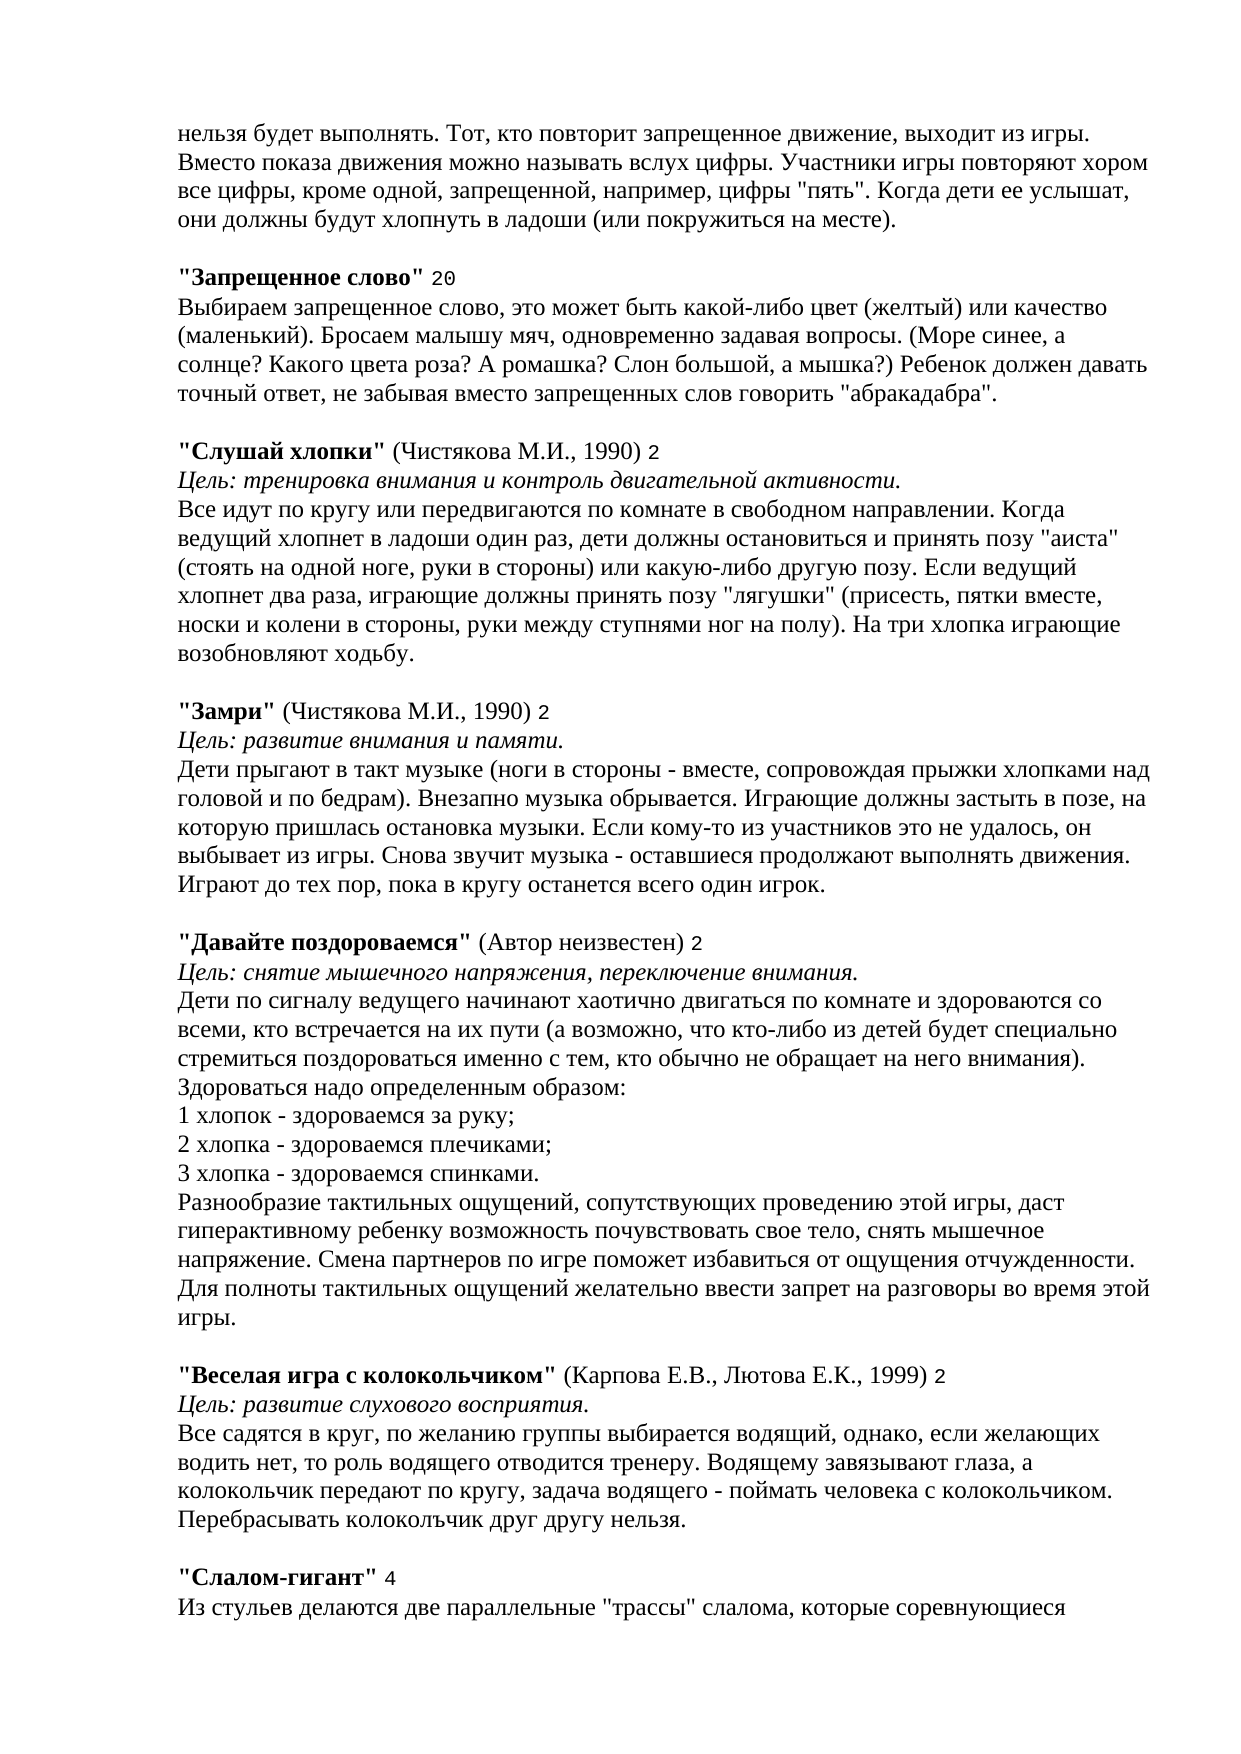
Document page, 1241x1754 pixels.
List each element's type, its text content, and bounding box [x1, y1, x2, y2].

text "Замри" (Чистякова М.И., 1990) 2 Цель: развитие внимания и памяти. Дети прыгают в такт музыке (ноги в стороны - вместе, сопровождая прыжки хлопками над головой и по бедрам). Внезапно музыка обрывается. Играющие должны застыть в позе, на которую пришлась остановка музыки. Если кому-то из участников это не удалось, он выбывает из игры. Снова звучит музыка - оставшиеся продолжают выполнять движения. Играют до тех пор, пока в кругу останется всего один игрок. [177, 696, 1152, 898]
text "Веселая игра с колокольчиком" (Карпова Е.В., Лютова Е.К., 1999) 2 Цель: развитие слухового восприятия. Все садятся в круг, по желанию группы выбирается водящий, однако, если желающих водить нет, то роль водящего отводится тренеру. Водящему завязывают глаза, а колокольчик передают по кругу, задача водящего - поймать человека с колокольчиком. Перебрасывать колоколъчик друг другу нельзя. [177, 1360, 1152, 1533]
text "Давайте поздороваемся" (Автор неизвестен) 2 Цель: снятие мышечного напряжения, переключение внимания. Дети по сигналу ведущего начинают хаотично двигаться по комнате и здороваются со всеми, кто встречается на их пути (а возможно, что кто-либо из детей будет специально стремиться поздороваться именно с тем, кто обычно не обращает на него внимания). Здороваться надо определенным образом: 1 хлопок - здороваемся за руку; 2 хлопка - здороваемся плечиками; 3 хлопка - здороваемся спинками. Разнообразие тактильных ощущений, сопутствующих проведению этой игры, даст гиперактивному ребенку возможность почувствовать свое тело, снять мышечное напряжение. Смена партнеров по игре поможет избавиться от ощущения отчужденности. Для полноты тактильных ощущений желательно ввести запрет на разговоры во время этой игры. [177, 927, 1152, 1331]
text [177, 118, 1152, 233]
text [177, 1562, 1152, 1621]
text "Запрещенное слово" 20 Выбираем запрещенное слово, это может быть какой-либо цвет (желтый) или качество (маленький). Бросаем малышу мяч, одновременно задавая вопросы. (Море синее, а солнце? Какого цвета роза? А ромашка? Слон большой, а мышка?) Ребенок должен давать точный ответ, не забывая вместо запрещенных слов говорить "абракадабра". [177, 262, 1152, 407]
text "Слушай хлопки" (Чистякова М.И., 1990) 2 Цель: тренировка внимания и контроль двигательной активности. Все идут по кругу или передвигаются по комнате в свободном направлении. Когда ведущий хлопнет в ладоши один раз, дети должны остановиться и принять позу "аиста" (стоять на одной ноге, руки в стороны) или какую-либо другую позу. Если ведущий хлопнет два раза, играющие должны принять позу "лягушки" (присесть, пятки вместе, носки и колени в стороны, руки между ступнями ног на полу). На три хлопка играющие возобновляют ходьбу. [177, 436, 1152, 667]
